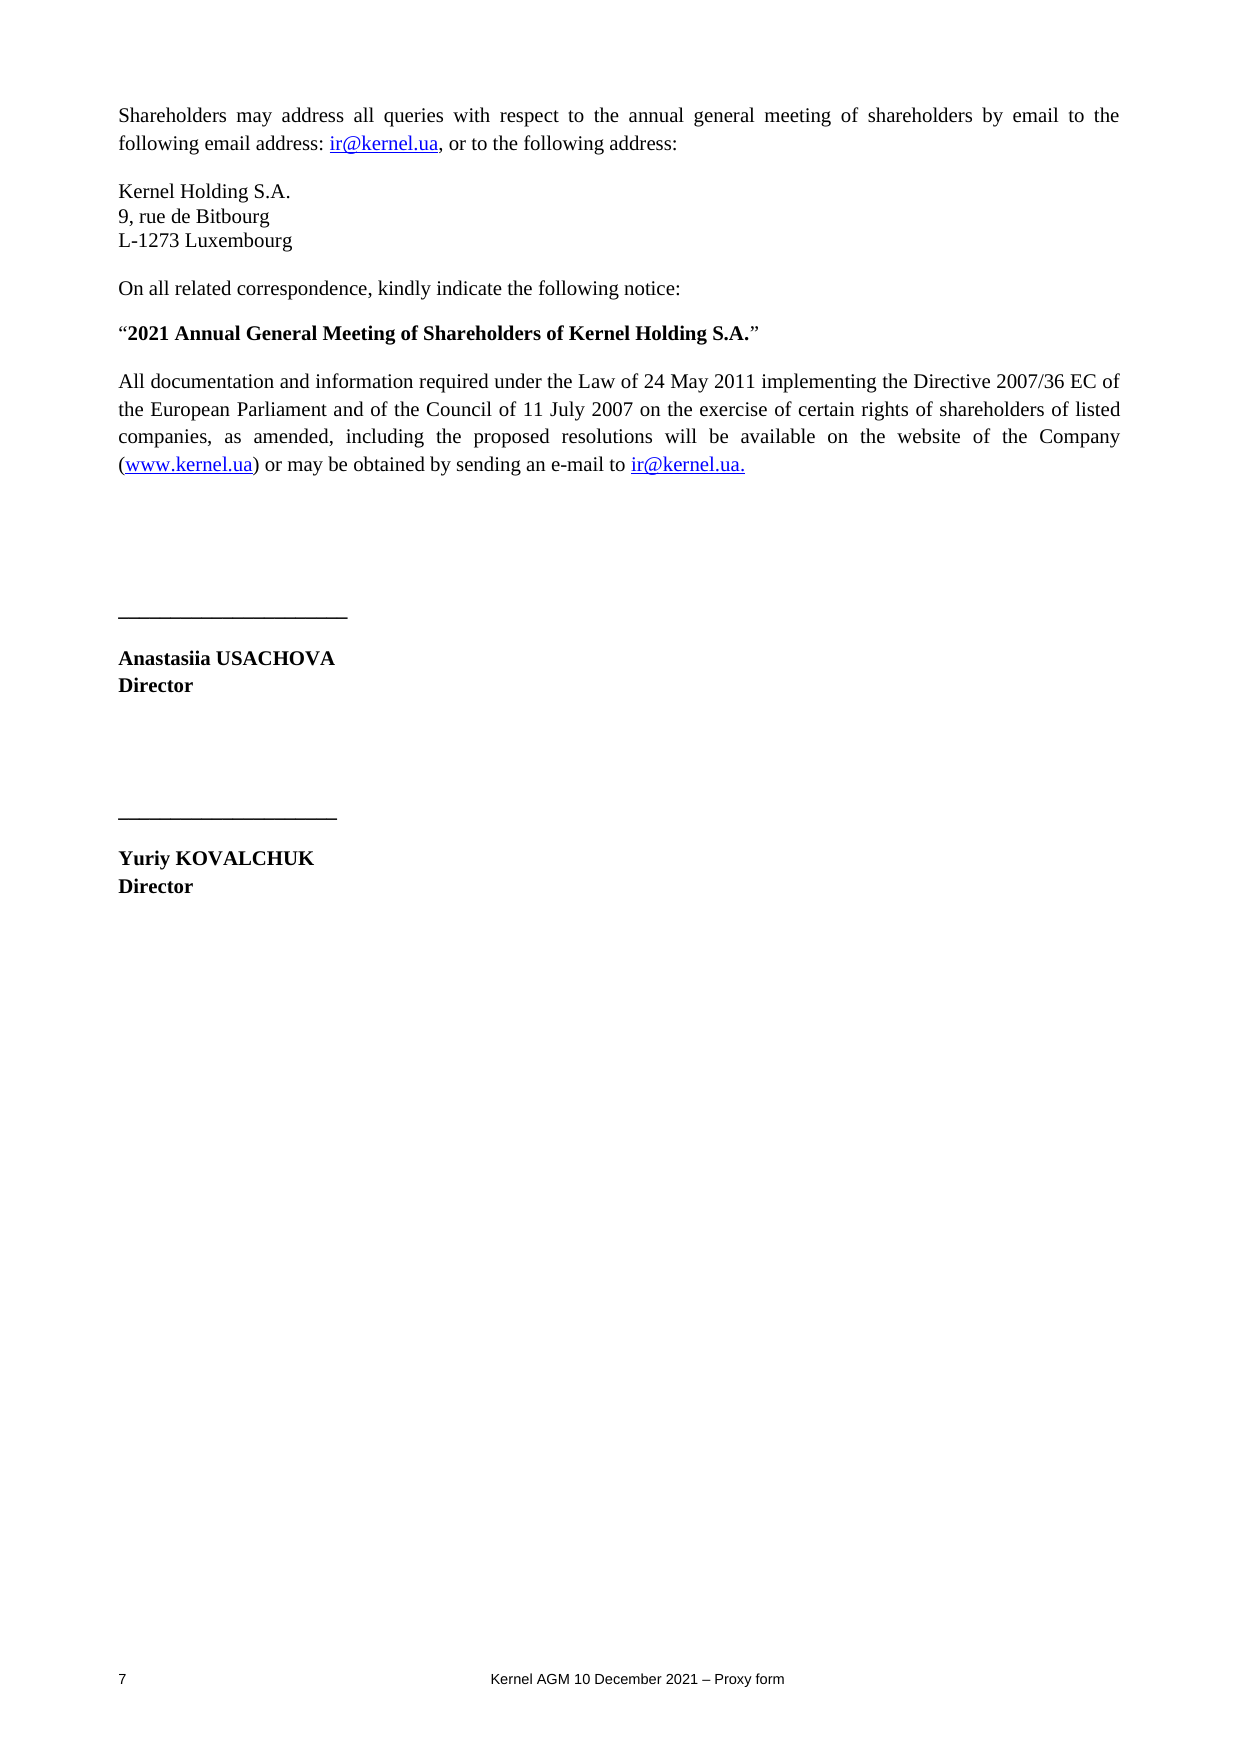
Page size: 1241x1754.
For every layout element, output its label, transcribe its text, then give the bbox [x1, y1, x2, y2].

text _____________________ [118, 798, 1122, 822]
text Kernel Holding S.A. [118, 179, 1122, 203]
text “2021 Annual General Meeting of Shareholders of Kernel Holding S.A.” [118, 321, 1122, 345]
text 9, rue de Bitbourg [118, 203, 1122, 228]
text Anastasiia USACHOVA [118, 646, 1122, 670]
text Director [118, 673, 1122, 697]
text On all related correspondence, kindly indicate the following notice: [118, 276, 1122, 300]
text ______________________ [118, 597, 1122, 621]
text L-1273 Luxembourg [118, 228, 1122, 252]
text Yuriy KOVALCHUK [118, 846, 1122, 870]
text Shareholders may address all queries with respect to the annual general meeting of shareholders by email to the following email address: ir@kernel.ua, or to the following address: [118, 103, 1122, 155]
text Director [118, 874, 1122, 898]
text All documentation and information required under the Law of 24 May 2011 implementing the Directive 2007/36 EC of the European Parliament and of the Council of 11 July 2007 on the exercise of certain rights of shareholders of listed companies, as amended, including the proposed resolutions will be available on the website of the Company (www.kernel.ua) or may be obtained by sending an e-mail to ir@kernel.ua. [118, 369, 1122, 476]
